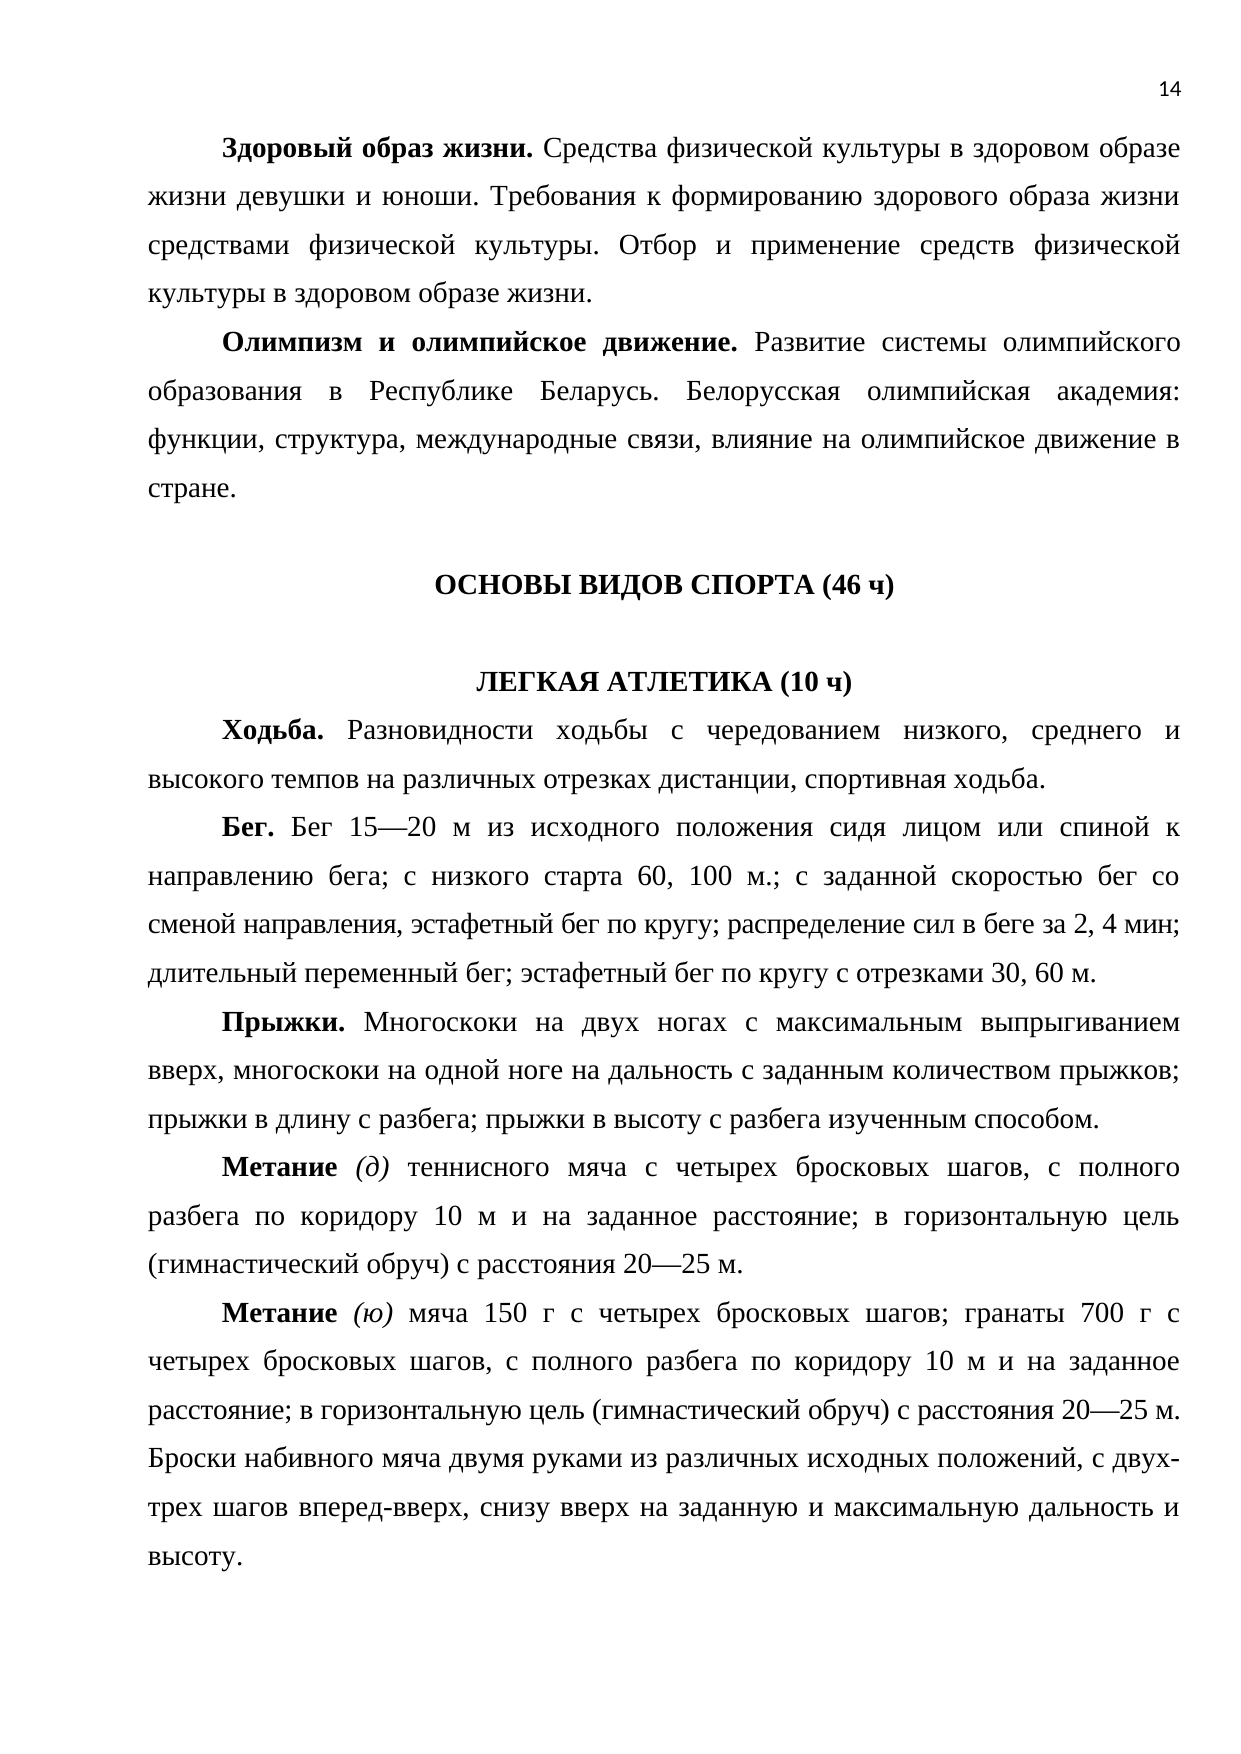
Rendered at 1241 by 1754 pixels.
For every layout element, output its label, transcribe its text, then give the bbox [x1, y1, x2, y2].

text Прыжки. Многоскоки на двух ногах с максимальным выпрыгиванием вверх, многоскоки на одной ноге на дальность с заданным количеством прыжков; прыжки в длину с разбега; прыжки в высоту с разбега изученным способом. [148, 1004, 1181, 1134]
text Метание (д) теннисного мяча с четырех бросковых шагов, с полного разбега по коридору и на заданное расстояние; в горизонтальную цель (гимнастический обруч) с расстояния 20—25 м. [148, 1149, 1181, 1280]
text Олимпизм и олимпийское движение. Развитие системы олимпийского образования в Республике Беларусь. Белорусская олимпийская академия: функции, структура, международные связи, влияние на олимпийское движение в стране. [148, 324, 1181, 503]
text Здоровый образ жизни. Средства физической культуры в здоровом образе жизни девушки и юноши. Требования к формированию здорового образа жизни средствами физической культуры. Отбор и применение средств физической культуры в здоровом образе жизни. [148, 130, 1181, 309]
text Бег. Бег 15—20 м из исходного положения сидя лицом или спиной к направлению бега; с низкого старта 60, .; с заданной скоростью бег со сменой направления, эстафетный бег по кругу; распределение сил в беге за 2, 4 мин; длительный переменный бег; эстафетный бег по кругу с отрезками 30, . [148, 809, 1181, 989]
text Метание (ю) мяча с четырех бросковых шагов; гранаты с четырех бросковых шагов, с полного разбега по коридору и на заданное расстояние; в горизонтальную цель (гимнастический обруч) с расстояния 20—25 м. Броски набивного мяча двумя руками из различных исходных положений, с двух-трех шагов вперед-вверх, снизу вверх на заданную и максимальную дальность и высоту. [148, 1295, 1181, 1571]
text ЛЕГКАЯ АТЛЕТИКА (10 ч) [148, 664, 1181, 697]
text Ходьба. Разновидности ходьбы с чередованием низкого, среднего и высокого темпов на различных отрезках дистанции, спортивная ходьба. [148, 712, 1181, 794]
text ОСНОВЫ ВИДОВ СПОРТА (46 ч) [148, 567, 1181, 600]
